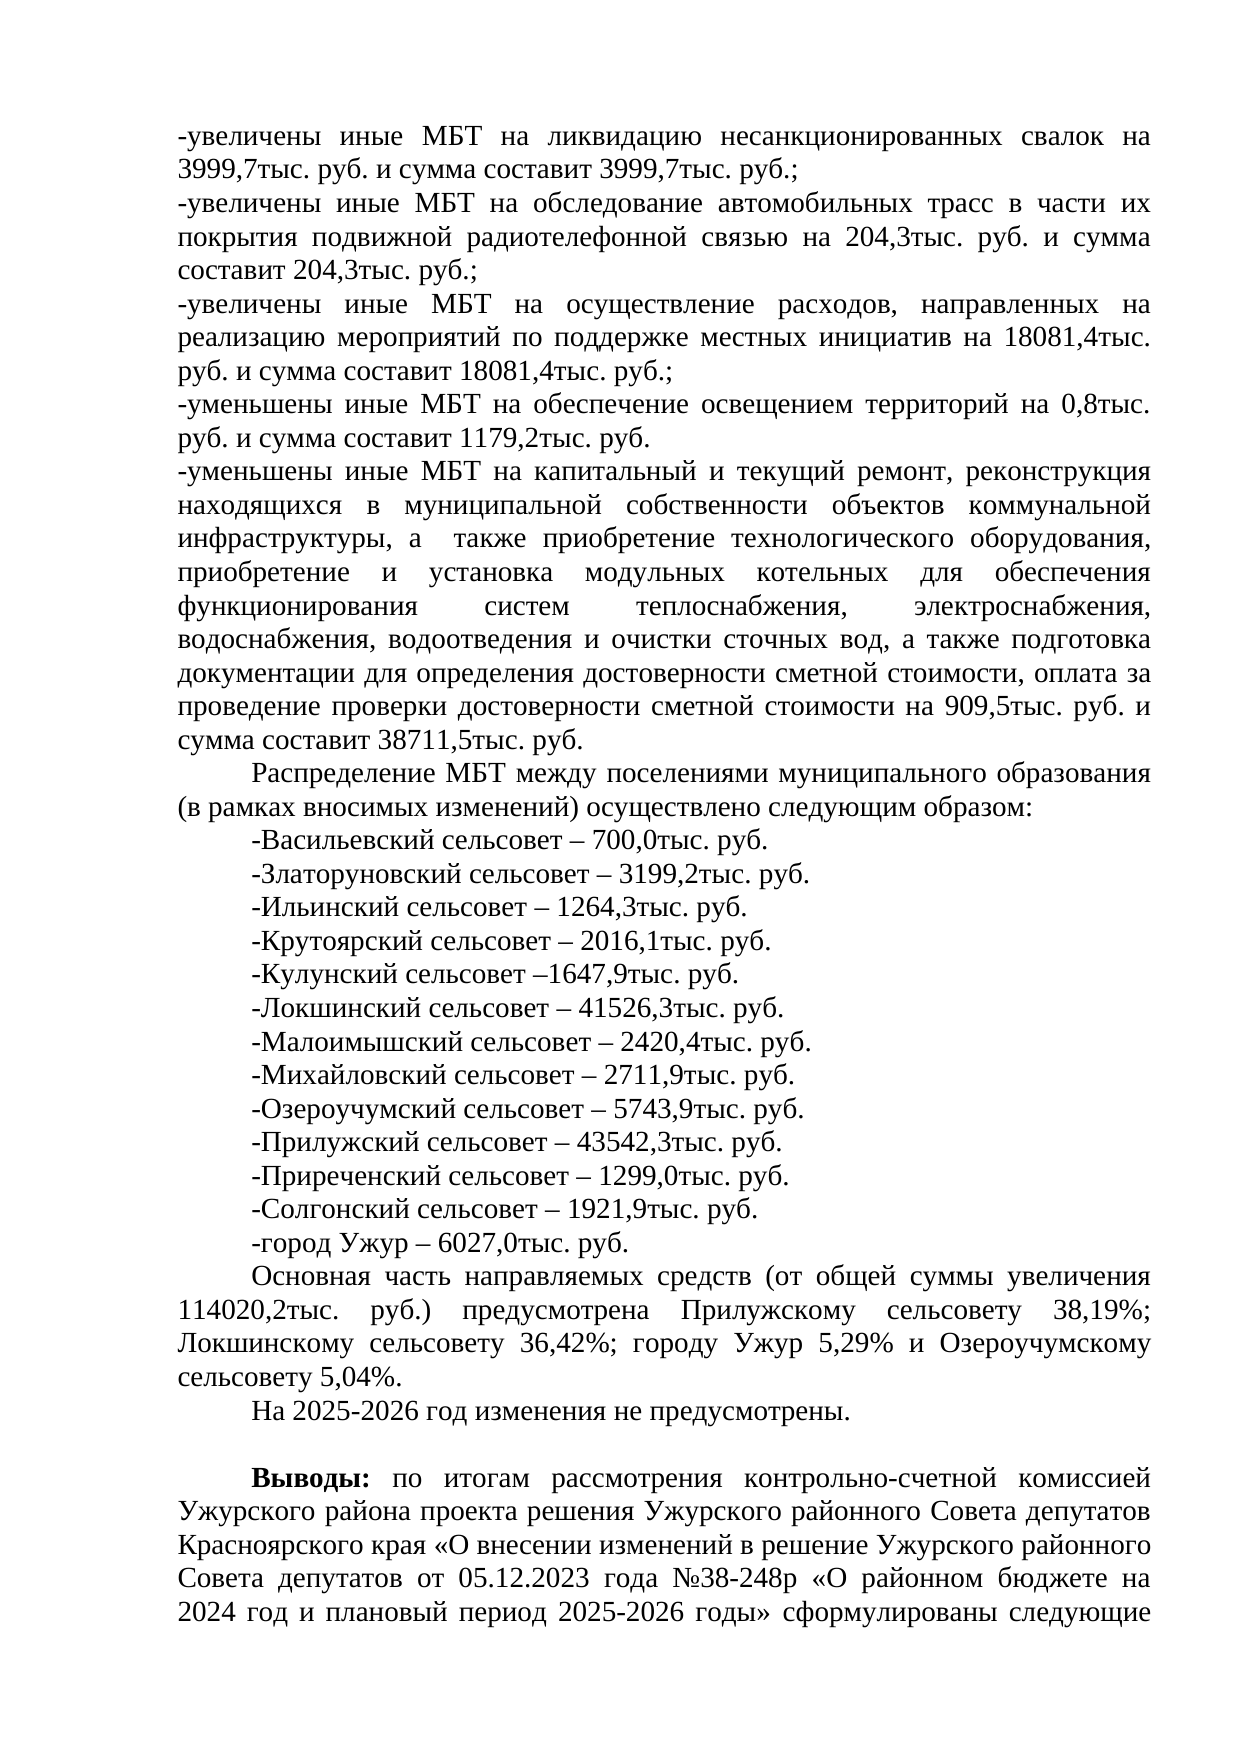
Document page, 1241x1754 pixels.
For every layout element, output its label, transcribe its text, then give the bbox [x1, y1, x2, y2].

text На 2025-2026 год изменения не предусмотрены. [177, 1393, 1152, 1426]
text -Ильинский сельсовет – 1264,3тыс. руб. [177, 889, 1152, 923]
text -Крутоярский сельсовет – 2016,1тыс. руб. [177, 923, 1152, 957]
text -увеличены иные МБТ на осуществление расходов, направленных на реализацию мероприятий по поддержке местных инициатив на 18081,4тыс. руб. и сумма составит 18081,4тыс. руб.; [177, 286, 1152, 386]
text -увеличены иные МБТ на ликвидацию несанкционированных свалок на 3999,7тыс. руб. и сумма составит 3999,7тыс. руб.; [177, 118, 1152, 185]
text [177, 1460, 1152, 1627]
text Распределение МБТ между поселениями муниципального образования (в рамках вносимых изменений) осуществлено следующим образом: [177, 755, 1152, 822]
text -Приреченский сельсовет – 1299,0тыс. руб. [177, 1158, 1152, 1191]
text -увеличены иные МБТ на обследование автомобильных трасс в части их покрытия подвижной радиотелефонной связью на 204,3тыс. руб. и сумма составит 204,3тыс. руб.; [177, 185, 1152, 286]
text -Златоруновский сельсовет – 3199,2тыс. руб. [177, 856, 1152, 889]
text -уменьшены иные МБТ на обеспечение освещением территорий на 0,8тыс. руб. и сумма составит 1179,2тыс. руб. [177, 386, 1152, 453]
text -Малоимышский сельсовет – 2420,4тыс. руб. [177, 1024, 1152, 1057]
text -Локшинский сельсовет – 41526,3тыс. руб. [177, 990, 1152, 1024]
text -Солгонский сельсовет – 1921,9тыс. руб. [177, 1191, 1152, 1225]
text -Озероучумский сельсовет – 5743,9тыс. руб. [177, 1091, 1152, 1124]
text Основная часть направляемых средств (от общей суммы увеличения 114020,2тыс. руб.) предусмотрена Прилужскому сельсовету 38,19%; Локшинскому сельсовету 36,42%; городу Ужур 5,29% и Озероучумскому сельсовету 5,04%. [177, 1258, 1152, 1393]
text -Прилужский сельсовет – 43542,3тыс. руб. [177, 1124, 1152, 1158]
text -Васильевский сельсовет – 700,0тыс. руб. [177, 822, 1152, 856]
text -уменьшены иные МБТ на капитальный и текущий ремонт, реконструкция находящихся в муниципальной собственности объектов коммунальной инфраструктуры, а также приобретение технологического оборудования, приобретение и установка модульных котельных для обеспечения функционирования систем теплоснабжения, электроснабжения, водоснабжения, водоотведения и очистки сточных вод, а также подготовка документации для определения достоверности сметной стоимости, оплата за проведение проверки достоверности сметной стоимости на 909,5тыс. руб. и сумма составит 38711,5тыс. руб. [177, 453, 1152, 755]
text -Кулунский сельсовет –1647,9тыс. руб. [177, 957, 1152, 990]
text -город Ужур – 6027,0тыс. руб. [177, 1225, 1152, 1258]
text -Михайловский сельсовет – 2711,9тыс. руб. [177, 1057, 1152, 1091]
